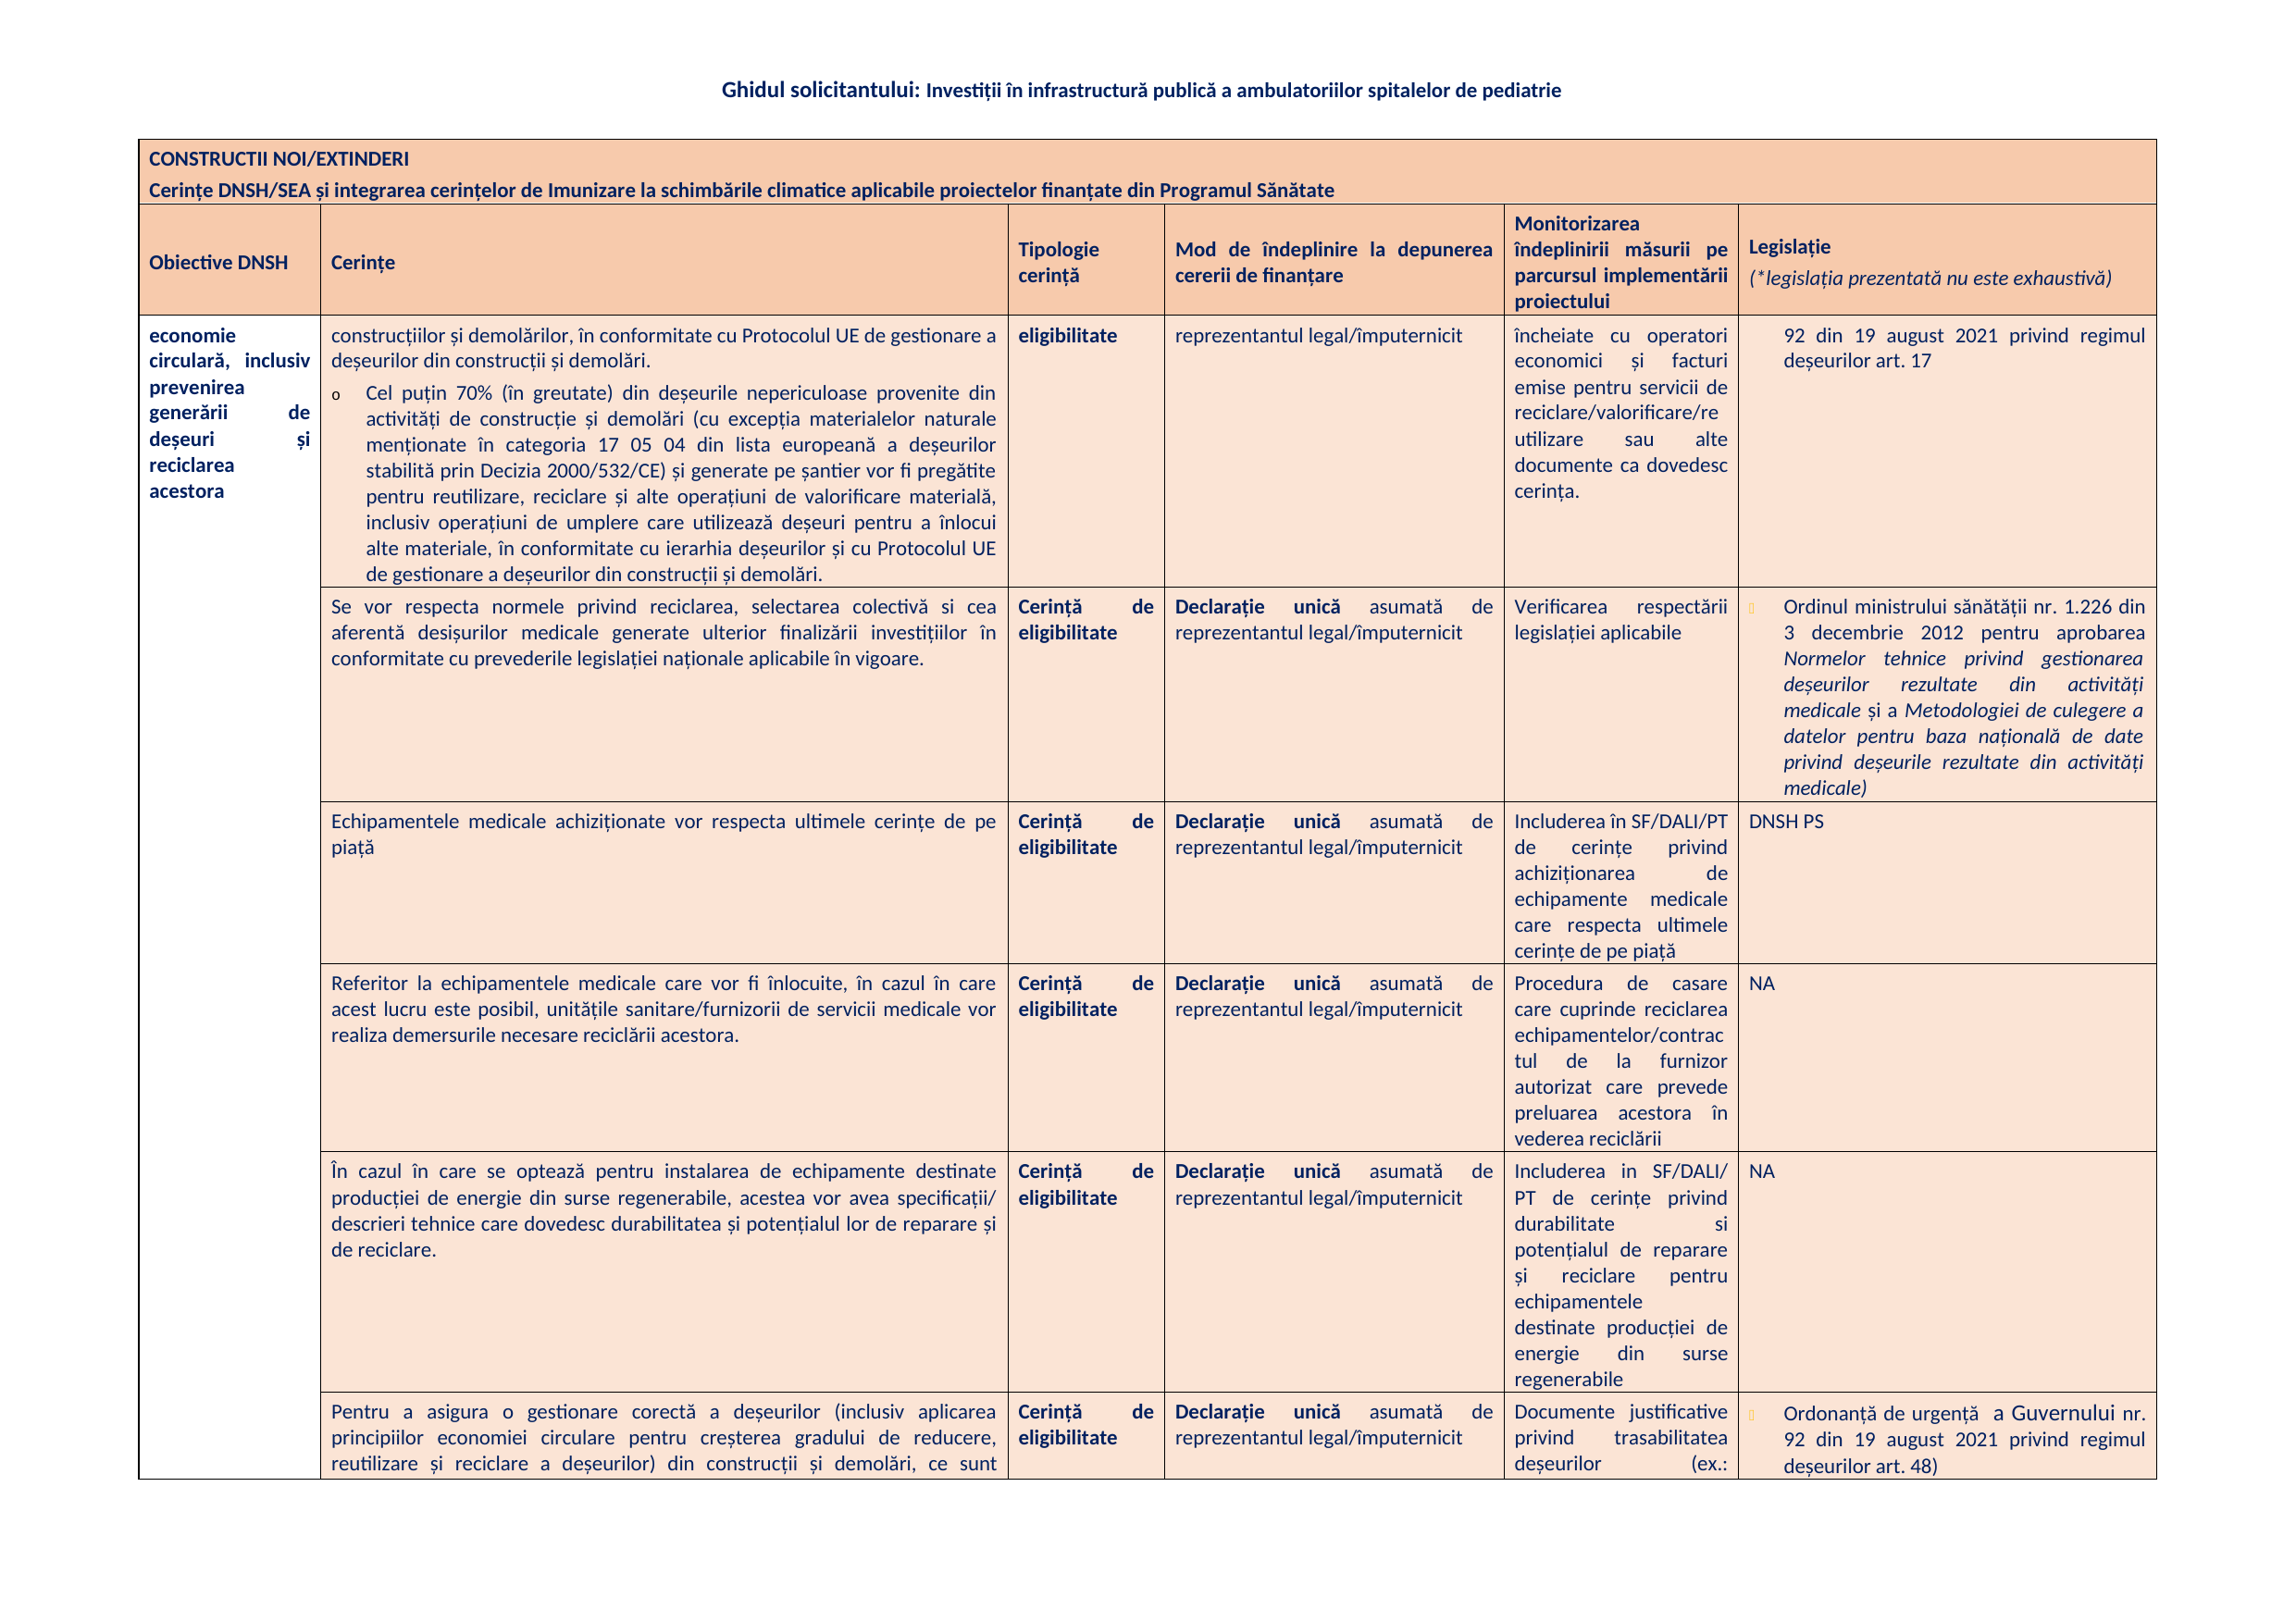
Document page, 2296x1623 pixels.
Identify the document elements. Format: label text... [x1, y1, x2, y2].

table_cell Includerea in SF/DALI/ PT de cerințe privind durabilitate si potențialul de reparare și reciclare pentru echipamentele destinate producției de energie din surse regenerabile [1505, 1152, 1738, 1392]
table_cell Cerință de eligibilitate [1009, 1152, 1164, 1392]
table_cell Legislație (*legislația prezentată nu este exhaustivă) [1739, 204, 2156, 315]
table_cell Declarație unică asumată de reprezentantul legal/împuternicit [1165, 1152, 1504, 1392]
table_cell Ordinul ministrului sănătății nr. 1.226 din 3 decembrie 2012 pentru aprobarea Normelor tehnice privind gestionarea deșeurilor rezultate din activități medicale și a Metodologiei de culegere a datelor pentru baza națională de date privind deșeurile rezultate din activități medicale) [1739, 588, 2156, 801]
table_cell Cerință de eligibilitate [1009, 802, 1164, 963]
table_cell Declarație unică asumată de reprezentantul legal/împuternicit [1165, 316, 1504, 587]
table_cell Documente justificative privind trasabilitatea deșeurilor (ex.: contracte operatori de profil autorizați). [1505, 1393, 1738, 1479]
table_cell Referitor la echipamentele medicale care vor fi înlocuite, în cazul în care acest lucru este posibil, unitățile sanitare/furnizorii de servicii medicale vor realiza demersurile necesare reciclării acestora. [321, 964, 1008, 1151]
table_cell Cerință de eligibilitate [1009, 316, 1164, 587]
table_cell Mod de îndeplinire la depunerea cererii de finanțare [1165, 204, 1504, 315]
table_header CONSTRUCTII NOI/EXTINDERI Cerințe DNSH/SEA și integrarea cerințelor de Imunizare la schimbările climatice aplicabile proiectelor finanțate din Programul Sănătate [140, 140, 2156, 203]
table_cell Tranziția către o economie circulară, inclusiv prevenirea generării de deșeuri și reciclarea acestora [140, 316, 320, 1479]
table_cell Ordonanța de urgență a Guvernului nr. 92 din 19 august 2021 privind regimul deșeurilor art. 17 [1739, 316, 2156, 587]
table_cell Declarație unică asumată de reprezentantul legal/împuternicit [1165, 964, 1504, 1151]
table_cell NA [1739, 1152, 2156, 1392]
table_cell Procedura de casare care cuprinde reciclarea echipamentelor/contractul de la furnizor autorizat care prevede preluarea acestora în vederea reciclării [1505, 964, 1738, 1151]
table_cell Obiective DNSH [140, 204, 320, 315]
table_cell Ordonanță de urgență a Guvernului nr. 92 din 19 august 2021 privind regimul deșeurilor art. 48) [1739, 1393, 2156, 1479]
table_cell Se vor respecta normele privind reciclarea, selectarea colectivă si cea aferentă desișurilor medicale generate ulterior finalizării investițiilor în conformitate cu prevederile legislației naționale aplicabile în vigoare. [321, 588, 1008, 801]
table_cell Echipamentele medicale achiziționate vor respecta ultimele cerințe de pe piață [321, 802, 1008, 963]
table_cell Tipologie cerință [1009, 204, 1164, 315]
table_cell Verificarea respectării legislaţiei aplicabile [1505, 588, 1738, 801]
table_cell Cerință de eligibilitate [1009, 588, 1164, 801]
table_cell Declarație unică asumată de reprezentantul legal/împuternicit [1165, 588, 1504, 801]
table_cell Includerea în SF/DALI/PT de cerințe privind achiziționarea de echipamente medicale care respecta ultimele cerințe de pe piață [1505, 802, 1738, 963]
table_cell Cerință de eligibilitate [1009, 1393, 1164, 1479]
table_cell În cazul în care se optează pentru instalarea de echipamente destinate producției de energie din surse regenerabile, acestea vor avea specificații/ descrieri tehnice care dovedesc durabilitatea și potențialul lor de reparare și de reciclare. [321, 1152, 1008, 1392]
table_cell DNSH PS [1739, 802, 2156, 963]
table_cell Cerințe [321, 204, 1008, 315]
table_cell Declarație unică asumată de reprezentantul legal/împuternicit [1165, 1393, 1504, 1479]
table_cell NA [1739, 964, 2156, 1151]
table_cell Cerință de eligibilitate [1009, 964, 1164, 1151]
table_cell Declarație unică asumată de reprezentantul legal/împuternicit [1165, 802, 1504, 963]
table_cell Monitorizarea îndeplinirii măsurii pe parcursul implementării proiectului [1505, 204, 1738, 315]
